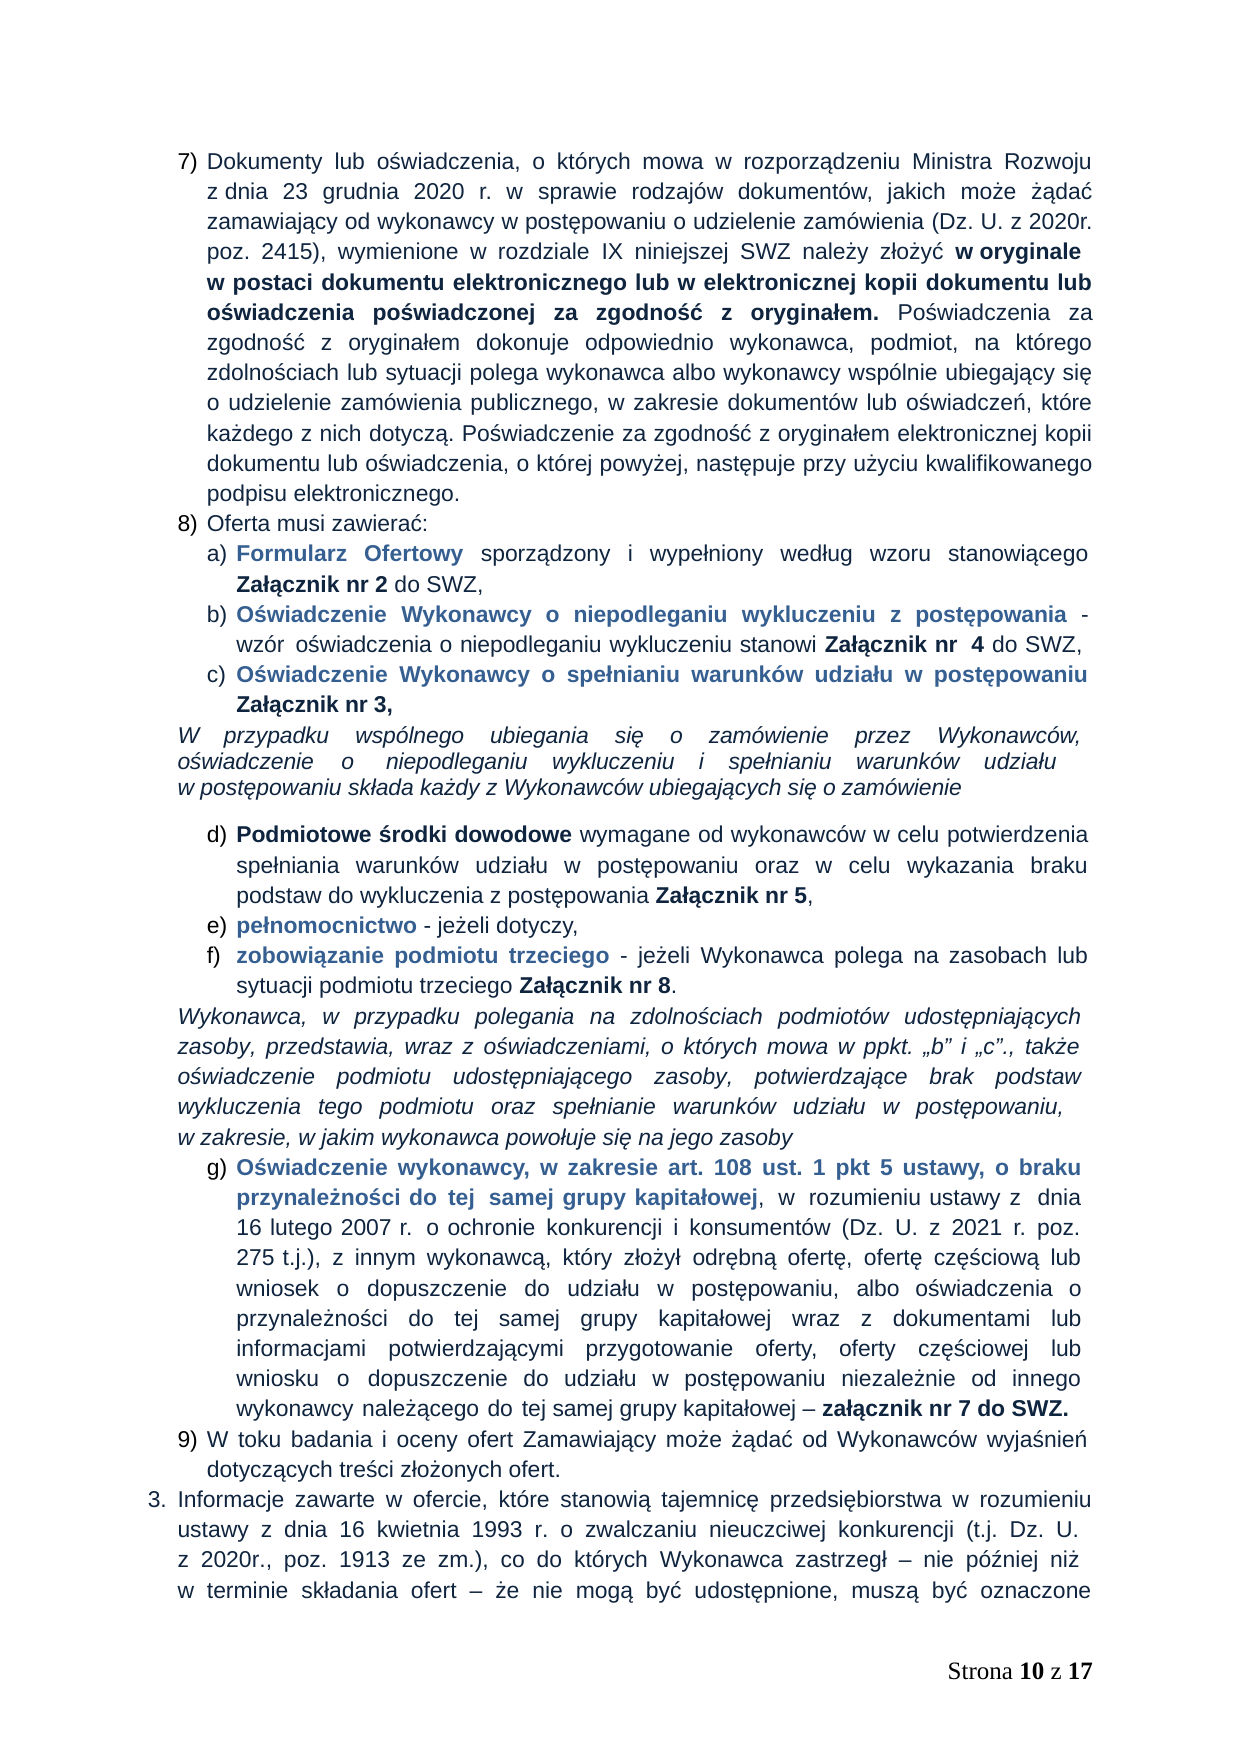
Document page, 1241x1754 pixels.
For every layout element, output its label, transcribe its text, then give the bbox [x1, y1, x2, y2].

list W toku badania i oceny ofert Zamawiający może żądać od Wykonawców wyjaśnień dotyczących treści złożonych ofert. [177, 1426, 1088, 1482]
list pełnomocnictwo - jeżeli dotyczy, [417, 912, 1088, 938]
list Podmiotowe środki dowodowe wymagane od wykonawców w celu potwierdzenia spełniania warunków udziału w postępowaniu oraz w celu wykazania braku podstaw do wykluczenia z postępowania Załącznik nr 5, [207, 821, 1088, 908]
text Wykonawca, w przypadku polegania na zdolnościach podmiotów udostępniających zasoby, przedstawia, wraz z oświadczeniami, o których mowa w ppkt. „b” i „c”., także oświadczenie podmiotu udostępniającego zasoby, potwierdzające brak podstaw wykluczenia tego podmiotu oraz spełnianie warunków udziału w postępowaniu, w zakresie, w jakim wykonawca powołuje się na jego zasoby [177, 1003, 1081, 1150]
list Oświadczenie Wykonawcy o niepodleganiu wykluczeniu z postępowania - wzór oświadczenia o niepodleganiu wykluczeniu stanowi Załącznik nr 4 do SWZ, [207, 601, 1088, 657]
list Formularz Ofertowy sporządzony i wypełniony według wzoru stanowiącego Załącznik nr 2 do SWZ, [207, 540, 1088, 597]
list Oświadczenie wykonawcy, w zakresie art. 108 ust. 1 pkt 5 ustawy, o braku przynależności do tej samej grupy kapitałowej, w rozumieniu ustawy z dnia 16 lutego 2007 r. o ochronie konkurencji i konsumentów (Dz. U. z 2021 r. poz. 275 t.j.), z innym wykonawcą, który złożył odrębną ofertę, ofertę częściową lub wniosek o dopuszczenie do udziału w postępowaniu, albo oświadczenia o przynależności do tej samej grupy kapitałowej wraz z dokumentami lub informacjami potwierdzającymi przygotowanie oferty, oferty częściowej lub wniosku o dopuszczenie do udziału w postępowaniu niezależnie od innego wykonawcy należącego do tej samej grupy kapitałowej – załącznik nr 7 do SWZ. [207, 1154, 1081, 1422]
list Dokumenty lub oświadczenia, o których mowa w rozporządzeniu Ministra Rozwoju z dnia 23 grudnia 2020 r. w sprawie rodzajów dokumentów, jakich może żądać zamawiający od wykonawcy w postępowaniu o udzielenie zamówienia (Dz. U. z 2020r. poz. 2415), wymienione w rozdziale IX niniejszej SWZ należy złożyć w oryginale w postaci dokumentu elektronicznego lub w elektronicznej kopii dokumentu lub oświadczenia poświadczonej za zgodność z oryginałem. Poświadczenia za zgodność z oryginałem dokonuje odpowiednio wykonawca, podmiot, na którego zdolnościach lub sytuacji polega wykonawca albo wykonawcy wspólnie ubiegający się o udzielenie zamówienia publicznego, w zakresie dokumentów lub oświadczeń, które każdego z nich dotyczą. Poświadczenie za zgodność z oryginałem elektronicznej kopii dokumentu lub oświadczenia, o której powyżej, następuje przy użyciu kwalifikowanego podpisu elektronicznego. [177, 148, 1093, 506]
text W przypadku wspólnego ubiegania się o zamówienie przez Wykonawców, oświadczenie o niepodleganiu wykluczeniu i spełnianiu warunków udziału w postępowaniu składa każdy z Wykonawców ubiegających się o zamówienie [177, 722, 1081, 801]
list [148, 1486, 1093, 1603]
list zobowiązanie podmiotu trzeciego - jeżeli Wykonawca polega na zasobach lub sytuacji podmiotu trzeciego Załącznik nr 8. [207, 942, 1088, 999]
list Oferta musi zawierać: [177, 510, 1093, 536]
list Oświadczenie Wykonawcy o spełnianiu warunków udziału w postępowaniu Załącznik nr 3, [207, 661, 1088, 718]
